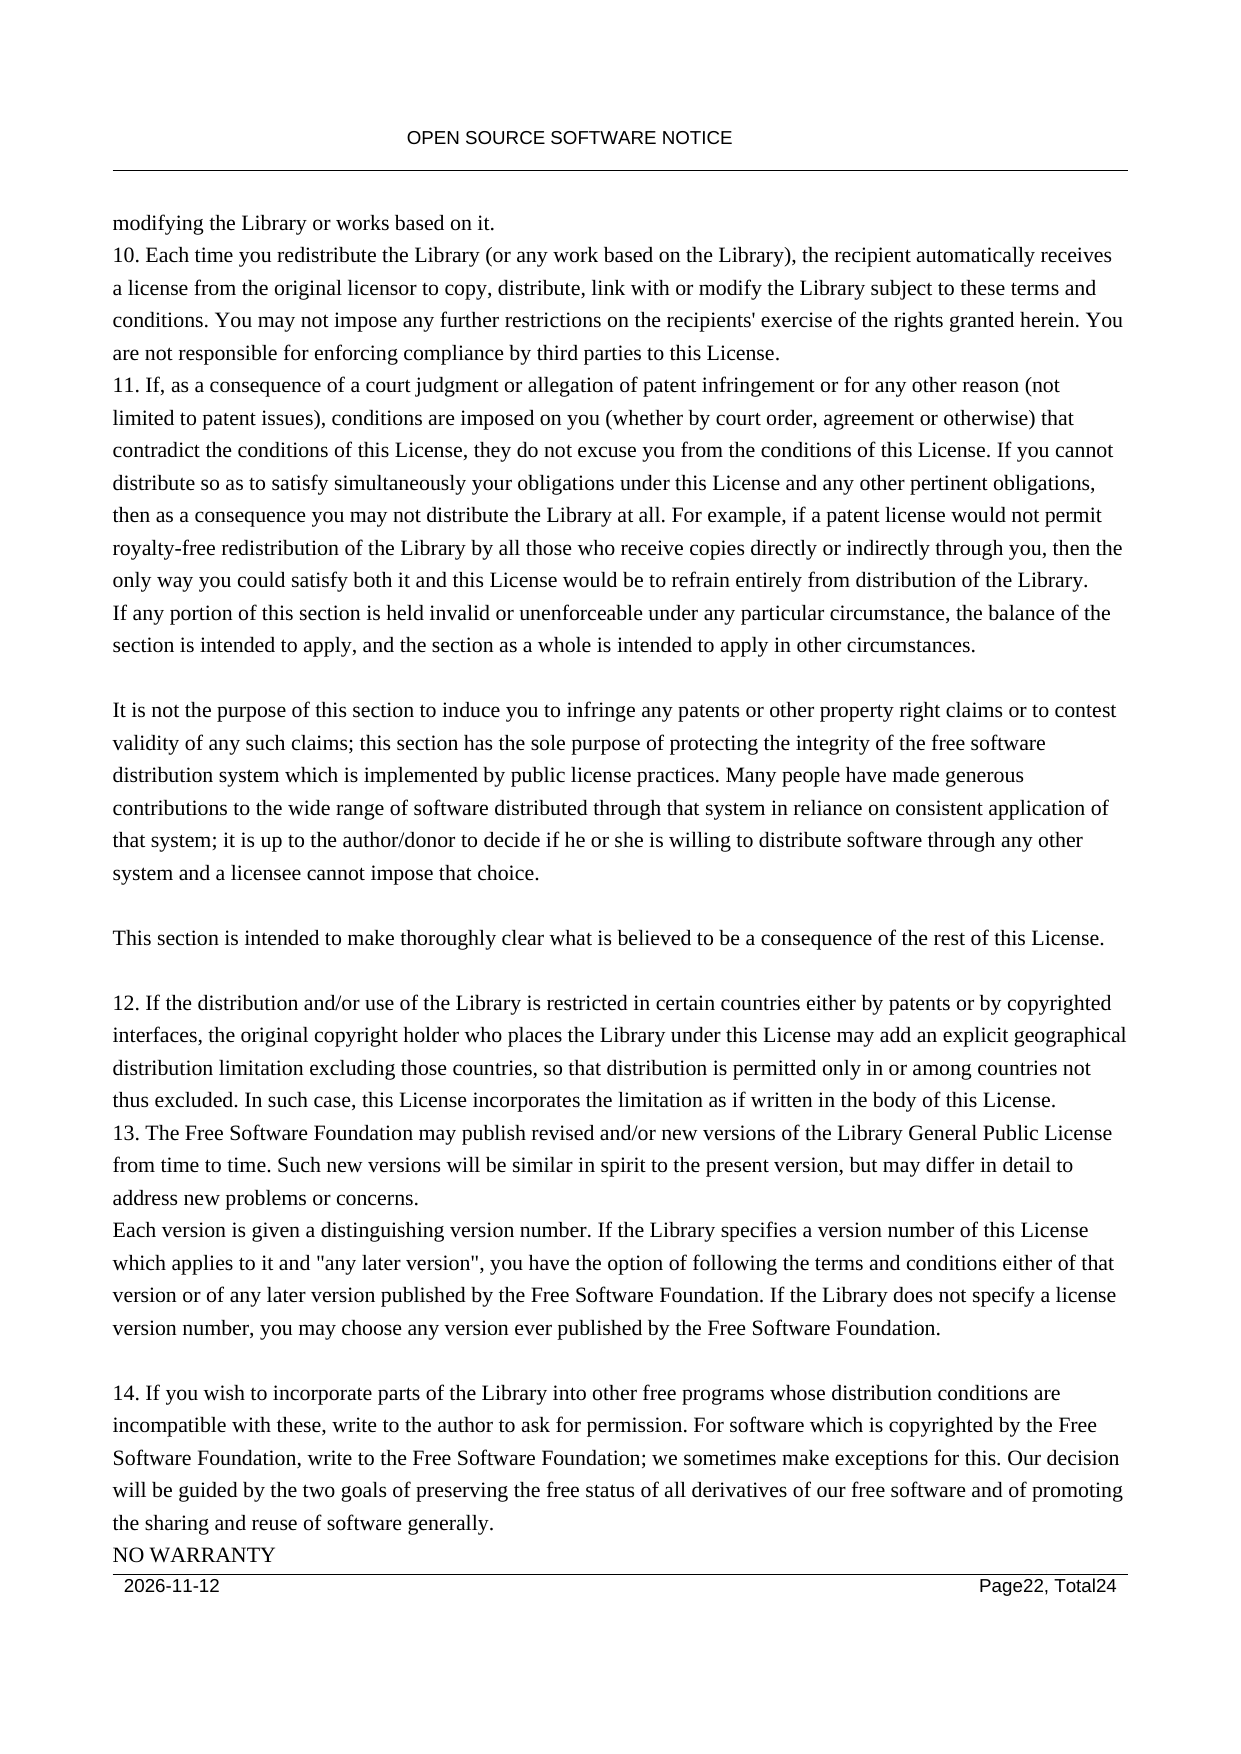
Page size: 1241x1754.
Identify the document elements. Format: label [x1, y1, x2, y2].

text [112, 206, 1128, 1571]
